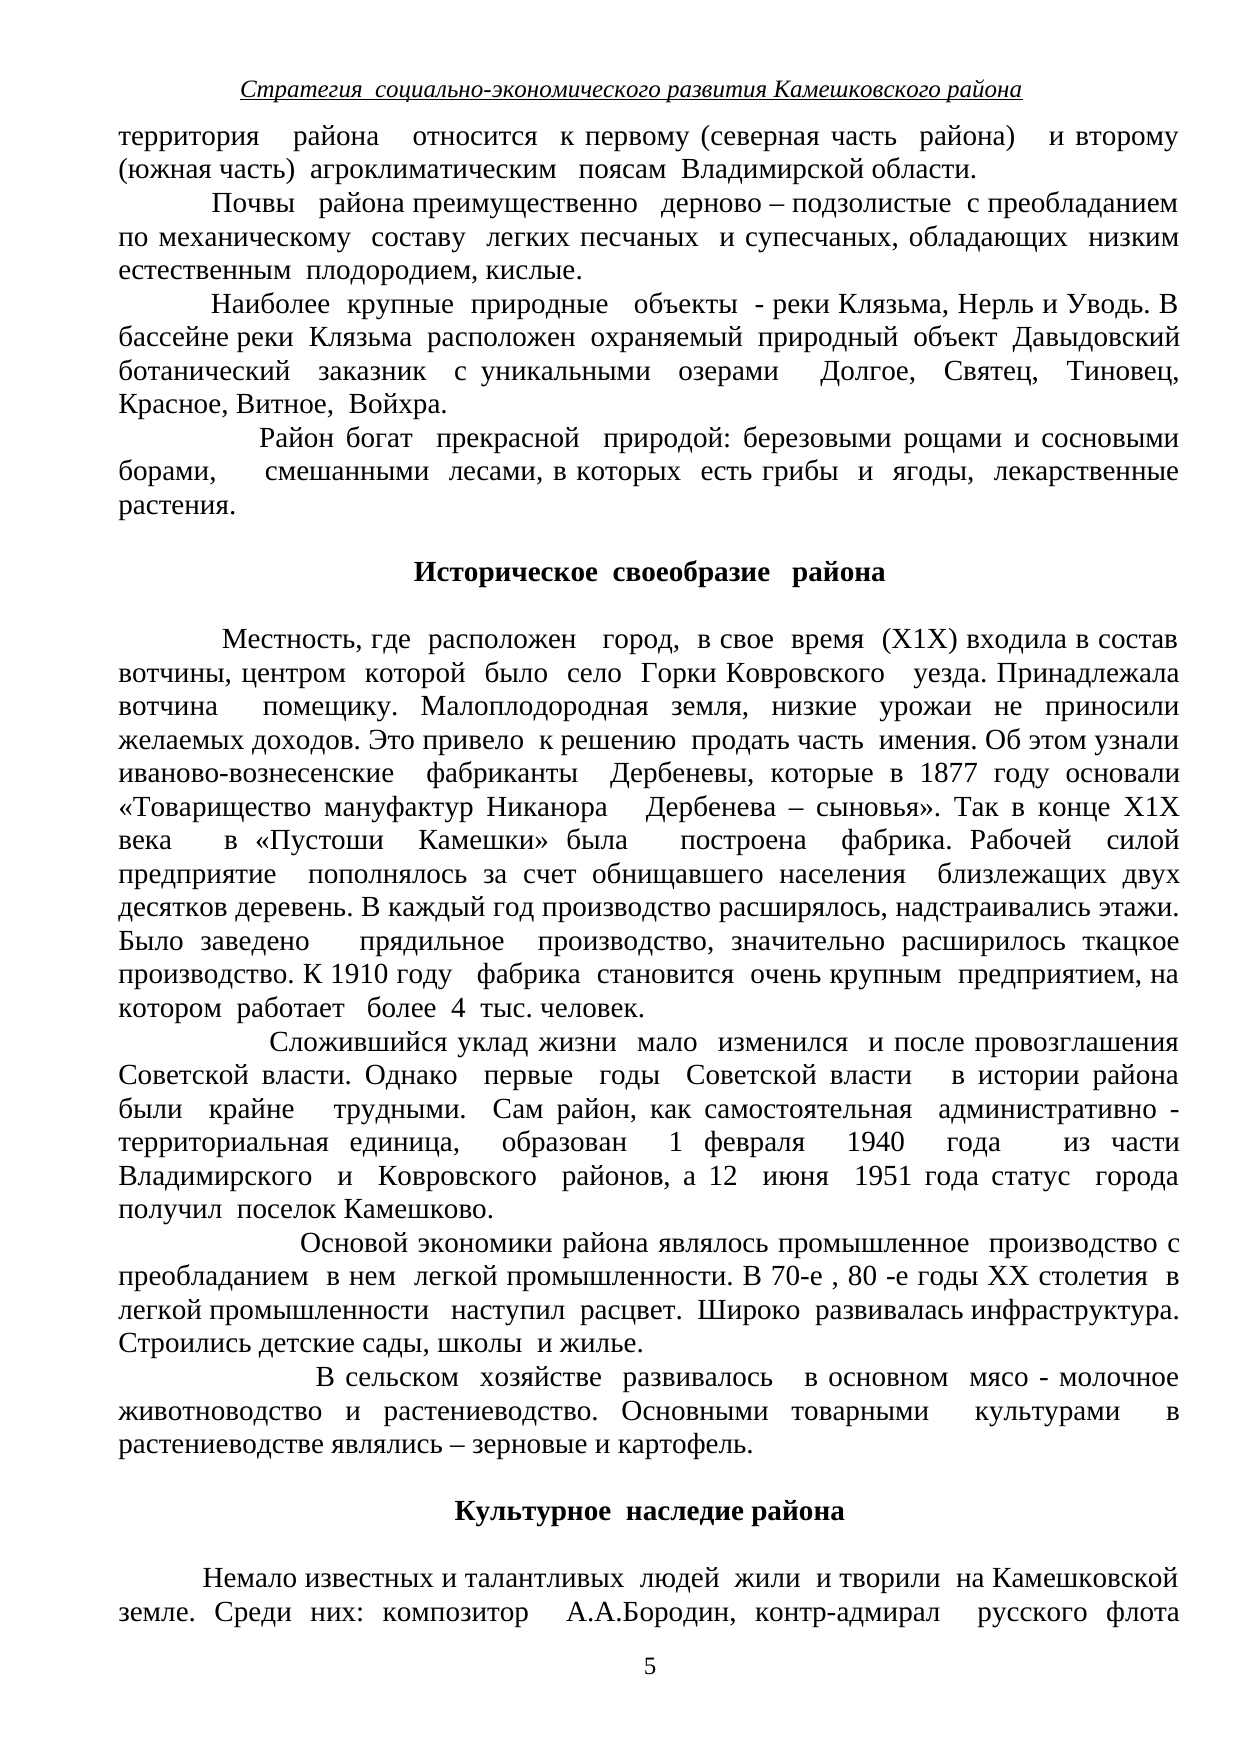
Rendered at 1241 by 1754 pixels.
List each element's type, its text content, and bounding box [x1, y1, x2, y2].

text Район богат прекрасной природой: березовыми рощами и сосновыми борами, смешанными лесами, в которых есть грибы и ягоды, лекарственные растения. [118, 420, 1181, 521]
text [118, 118, 1181, 185]
text В сельском хозяйстве развивалось в основном мясо - молочное животноводство и растениеводство. Основными товарными культурами в растениеводстве являлись – зерновые и картофель. [118, 1359, 1181, 1460]
text Местность, где расположен город, в свое время (Х1Х) входила в состав вотчины, центром которой было село Горки Ковровского уезда. Принадлежала вотчина помещику. Малоплодородная земля, низкие урожаи не приносили желаемых доходов. Это привело к решению продать часть имения. Об этом узнали иваново-вознесенские фабриканты Дербеневы, которые в 1877 году основали «Товарищество мануфактур Никанора Дербенева – сыновья». Так в конце Х1Х века в «Пустоши Камешки» была построена фабрика. Рабочей силой предприятие пополнялось за счет обнищавшего населения близлежащих двух десятков деревень. В каждый год производство расширялось, надстраивались этажи. Было заведено прядильное производство, значительно расширилось ткацкое производство. К 1910 году фабрика становится очень крупным предприятием, на котором работает более 4 тыс. человек. [118, 621, 1181, 1024]
text Наиболее крупные природные объекты - реки Клязьма, Нерль и Уводь. В бассейне реки Клязьма расположен охраняемый природный объект Давыдовский ботанический заказник с уникальными озерами Долгое, Святец, Тиновец, Красное, Витное, Войхра. [118, 286, 1181, 420]
text Основой экономики района являлось промышленное производство с преобладанием в нем легкой промышленности. В 70-е , 80 -е годы ХХ столетия в легкой промышленности наступил расцвет. Широко развивалась инфраструктура. Строились детские сады, школы и жилье. [118, 1225, 1181, 1359]
text Культурное наследие района [118, 1493, 1181, 1527]
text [118, 1560, 1181, 1627]
text Сложившийся уклад жизни мало изменился и после провозглашения Советской власти. Однако первые годы Советской власти в истории района были крайне трудными. Сам район, как самостоятельная административно - территориальная единица, образован 1 февраля 1940 года из части Владимирского и Ковровского районов, а 12 июня 1951 года статус города получил поселок Камешково. [118, 1024, 1181, 1225]
text Историческое своеобразие района [118, 554, 1181, 588]
text Почвы района преимущественно дерново – подзолистые с преобладанием по механическому составу легких песчаных и супесчаных, обладающих низким естественным плодородием, кислые. [118, 185, 1181, 286]
